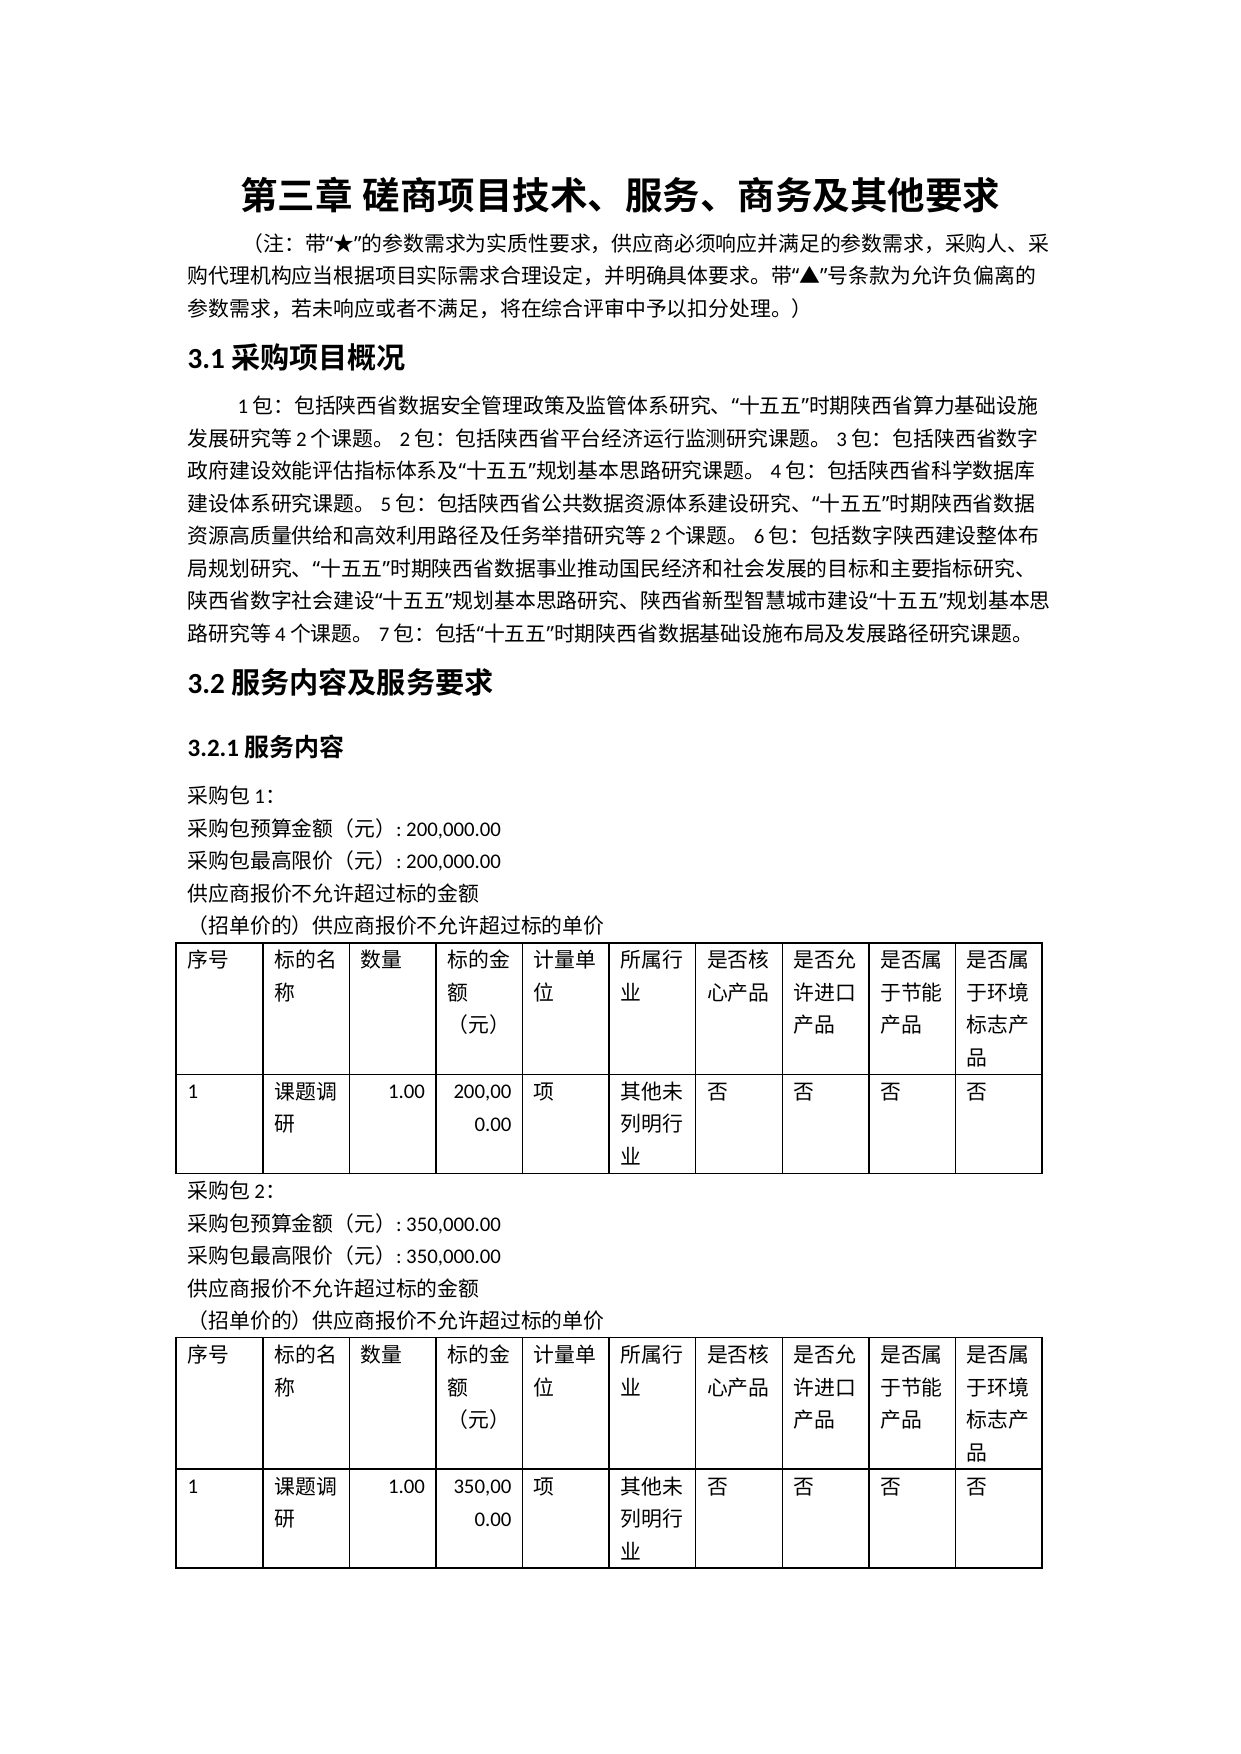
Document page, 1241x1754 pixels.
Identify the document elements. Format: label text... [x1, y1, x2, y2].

table_cell 课题调研 [264, 1075, 349, 1173]
table_cell 1.00 [350, 1075, 435, 1173]
table_header 标的名称 [264, 944, 349, 1073]
table_cell 1.00 [350, 1470, 435, 1567]
table_cell 1 [177, 1075, 262, 1173]
table_cell 项 [523, 1075, 608, 1173]
text 采购包最高限价（元）: 200,000.00 [187, 844, 1053, 877]
table_cell 200,000.00 [437, 1075, 522, 1173]
table_cell 否 [956, 1075, 1041, 1173]
text 3.1采购项目概况 [187, 324, 1053, 389]
table_cell 项 [523, 1470, 608, 1567]
table_cell 其他未列明行业 [610, 1075, 695, 1173]
text 采购包2： [187, 1174, 1053, 1207]
text （注：带“★”的参数需求为实质性要求，供应商必须响应并满足的参数需求，采购人、采购代理机构应当根据项目实际需求合理设定，并明确具体要求。带“▲”号条款为允许负偏离的参数需求，若未响应或者不满足，将在综合评审中予以扣分处理。） [187, 227, 1053, 324]
table_header 是否属于节能产品 [870, 1338, 955, 1468]
table_header 标的名称 [264, 1338, 349, 1468]
table_header 是否属于环境标志产品 [956, 1338, 1041, 1468]
table_cell 350,000.00 [437, 1470, 522, 1567]
table_cell 1 [177, 1470, 262, 1567]
table_cell 其他未列明行业 [610, 1470, 695, 1567]
text 供应商报价不允许超过标的金额 [187, 877, 1053, 909]
table_header 计量单位 [523, 1338, 608, 1468]
table_header 是否属于环境标志产品 [956, 944, 1041, 1073]
table_header 是否属于节能产品 [870, 944, 955, 1073]
table_header 所属行业 [610, 1338, 695, 1468]
table_header 序号 [177, 944, 262, 1073]
text 采购包预算金额（元）: 350,000.00 [187, 1207, 1053, 1239]
table_header 所属行业 [610, 944, 695, 1073]
table_header 是否允许进口产品 [783, 944, 868, 1073]
text 采购包最高限价（元）: 350,000.00 [187, 1239, 1053, 1272]
text （招单价的）供应商报价不允许超过标的单价 [187, 1304, 1053, 1337]
text 采购包预算金额（元）: 200,000.00 [187, 812, 1053, 844]
text 供应商报价不允许超过标的金额 [187, 1272, 1053, 1304]
table_cell 否 [956, 1470, 1041, 1567]
table_header 计量单位 [523, 944, 608, 1073]
table_header 是否核心产品 [696, 1338, 782, 1468]
table_cell 否 [870, 1075, 955, 1173]
text 第三章 磋商项目技术、服务、商务及其他要求 [187, 162, 1053, 227]
table_cell 否 [696, 1470, 782, 1567]
text 3.2服务内容及服务要求 [187, 649, 1053, 714]
text 采购包1： [187, 779, 1053, 812]
table_header 序号 [177, 1338, 262, 1468]
table_cell 课题调研 [264, 1470, 349, 1567]
table_header 是否允许进口产品 [783, 1338, 868, 1468]
table_cell 否 [783, 1075, 868, 1173]
text 3.2.1服务内容 [187, 714, 1053, 779]
table_header 标的金额 （元） [437, 944, 522, 1073]
table_cell 否 [696, 1075, 782, 1173]
table_cell 否 [870, 1470, 955, 1567]
text 1包：包括陕西省数据安全管理政策及监管体系研究、“十五五”时期陕西省算力基础设施发展研究等2个课题。 2包：包括陕西省平台经济运行监测研究课题。 3包：包括陕西省数字政府建设效能评估指标体系及“十五五”规划基本思路研究课题。 4包：包括陕西省科学数据库建设体系研究课题。 5包：包括陕西省公共数据资源体系建设研究、“十五五”时期陕西省数据资源高质量供给和高效利用路径及任务举措研究等2个课题。 6包：包括数字陕西建设整体布局规划研究、“十五五”时期陕西省数据事业推动国民经济和社会发展的目标和主要指标研究、陕西省数字社会建设“十五五”规划基本思路研究、陕西省新型智慧城市建设“十五五”规划基本思路研究等4个课题。 7包：包括“十五五”时期陕西省数据基础设施布局及发展路径研究课题。 [187, 389, 1053, 649]
table_header 数量 [350, 944, 435, 1073]
table_header 数量 [350, 1338, 435, 1468]
table_header 标的金额 （元） [437, 1338, 522, 1468]
text （招单价的）供应商报价不允许超过标的单价 [187, 909, 1053, 942]
table_header 是否核心产品 [696, 944, 782, 1073]
table_cell 否 [783, 1470, 868, 1567]
